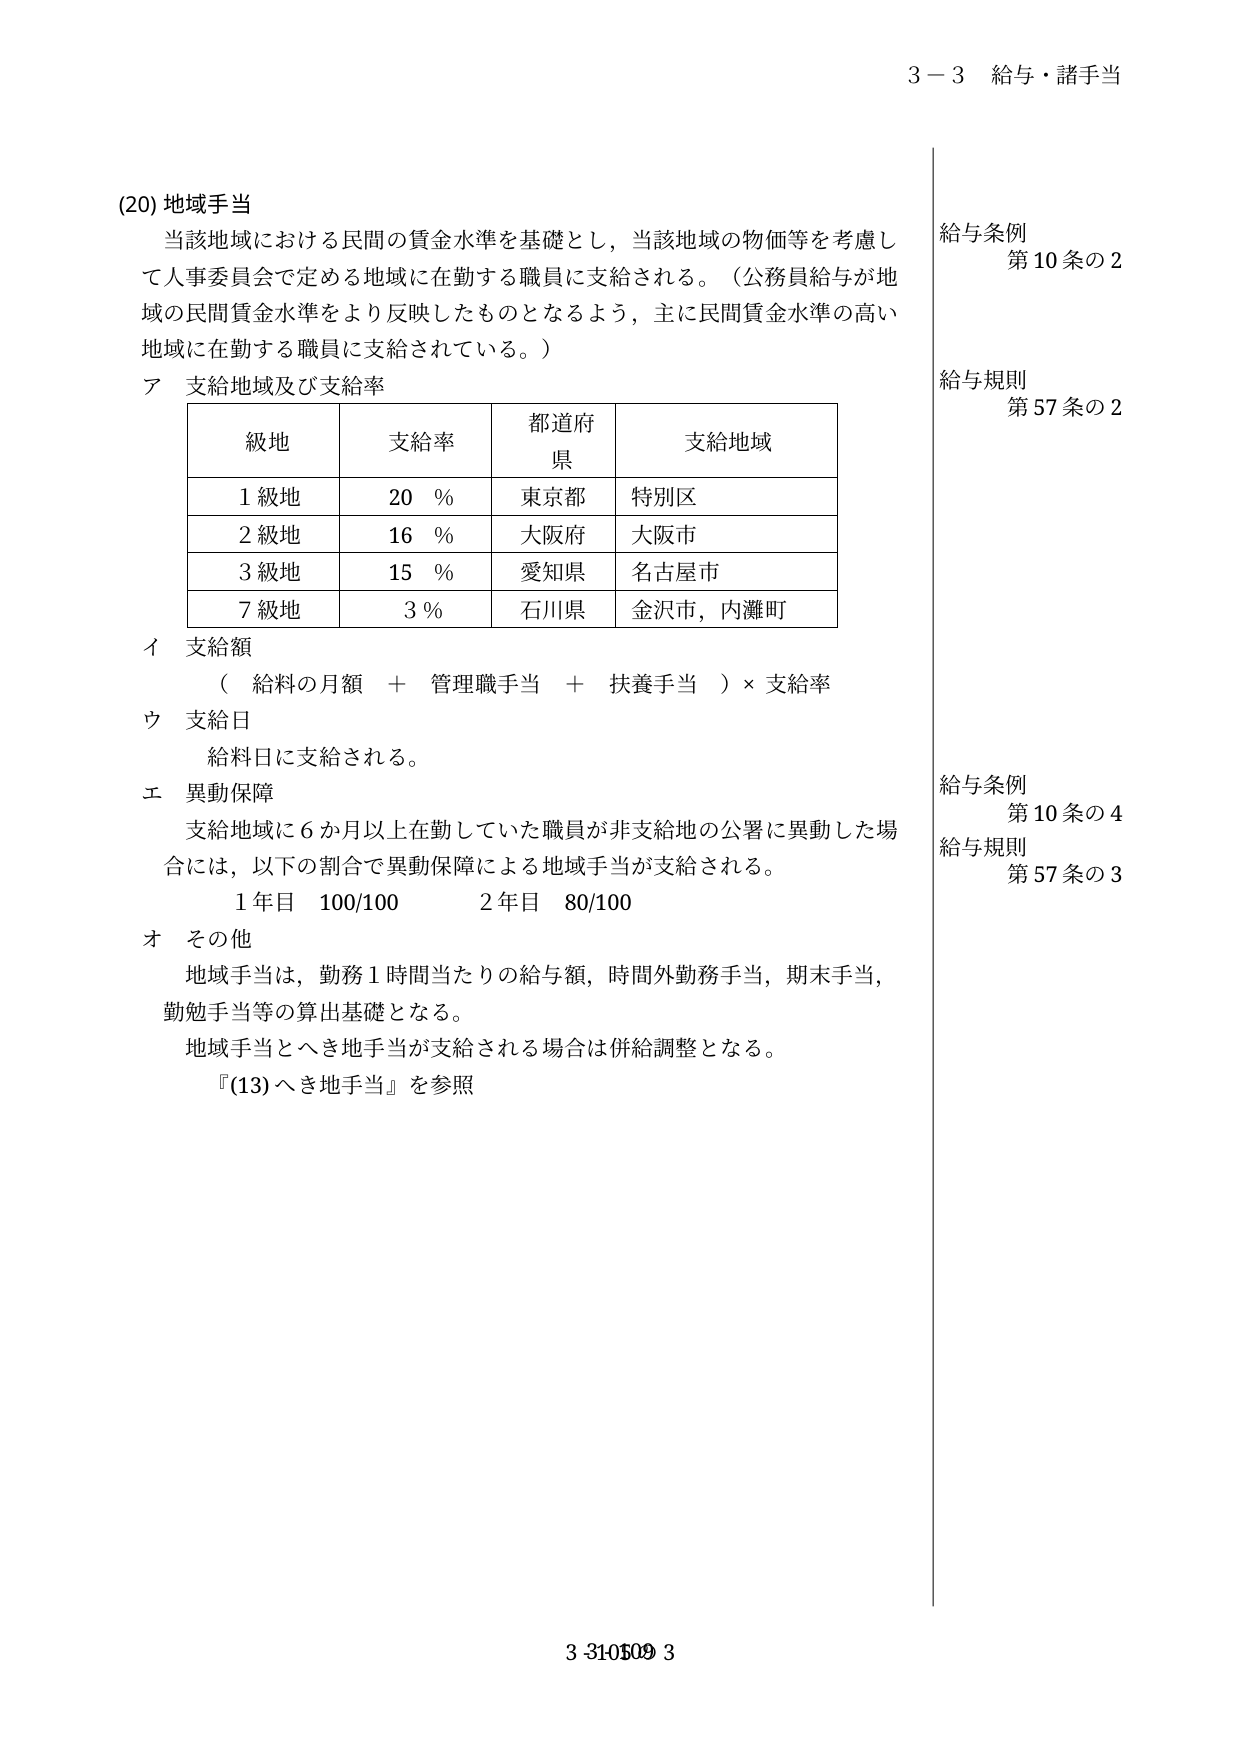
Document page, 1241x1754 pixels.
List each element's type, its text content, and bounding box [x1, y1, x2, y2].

table_cell 16％ [340, 516, 491, 552]
table_cell 名古屋市 [616, 553, 837, 589]
text 当該地域における民間の賃金水準を基礎とし，当該地域の物価等を考慮して人事委員会で定める地域に在勤する職員に支給される。（公務員給与が地域の民間賃金水準をより反映したものとなるよう，主に民間賃金水準の高い地域に在勤する職員に支給されている。） [141, 221, 921, 367]
text １年目 100/100 ２年目 80/100 [208, 883, 921, 920]
text ア 支給地域及び支給率 [141, 367, 921, 403]
text 『(13)へき地手当』を参照 [186, 1066, 921, 1102]
table_cell １級地 [188, 478, 339, 514]
text 地域手当とへき地手当が支給される場合は併給調整となる。 [163, 1029, 921, 1066]
table_cell 金沢市，内灘町 [616, 591, 837, 627]
table_cell ３級地 [188, 553, 339, 589]
text オ その他 [141, 920, 921, 956]
table_header 級地 [188, 404, 339, 477]
table_header 支給地域 [616, 404, 837, 477]
text 給料日に支給される。 [186, 737, 921, 774]
text 地域手当は，勤務１時間当たりの給与額，時間外勤務手当，期末手当，勤勉手当等の算出基礎となる。 [163, 956, 921, 1029]
table_cell ７級地 [188, 591, 339, 627]
table_cell ２級地 [188, 516, 339, 552]
table_cell ３％ [340, 591, 491, 627]
table_cell 特別区 [616, 478, 837, 514]
text 支給地域に６か月以上在勤していた職員が非支給地の公署に異動した場合には，以下の割合で異動保障による地域手当が支給される。 [163, 810, 921, 883]
table_header 支給率 [340, 404, 491, 477]
table_cell 大阪府 [492, 516, 615, 552]
table_cell 15％ [340, 553, 491, 589]
text イ 支給額 [118, 628, 921, 664]
table_cell 愛知県 [492, 553, 615, 589]
table_cell 東京都 [492, 478, 615, 514]
table_cell 石川県 [492, 591, 615, 627]
table_header 都道府県 [492, 404, 615, 477]
text エ 異動保障 [141, 774, 921, 810]
text ウ 支給日 [141, 701, 921, 737]
table_cell 20％ [340, 478, 491, 514]
table_cell 大阪市 [616, 516, 837, 552]
text （ 給料の月額 ＋ 管理職手当 ＋ 扶養手当 ）× 支給率 [186, 664, 921, 701]
text (20) 地域手当 [118, 184, 921, 221]
